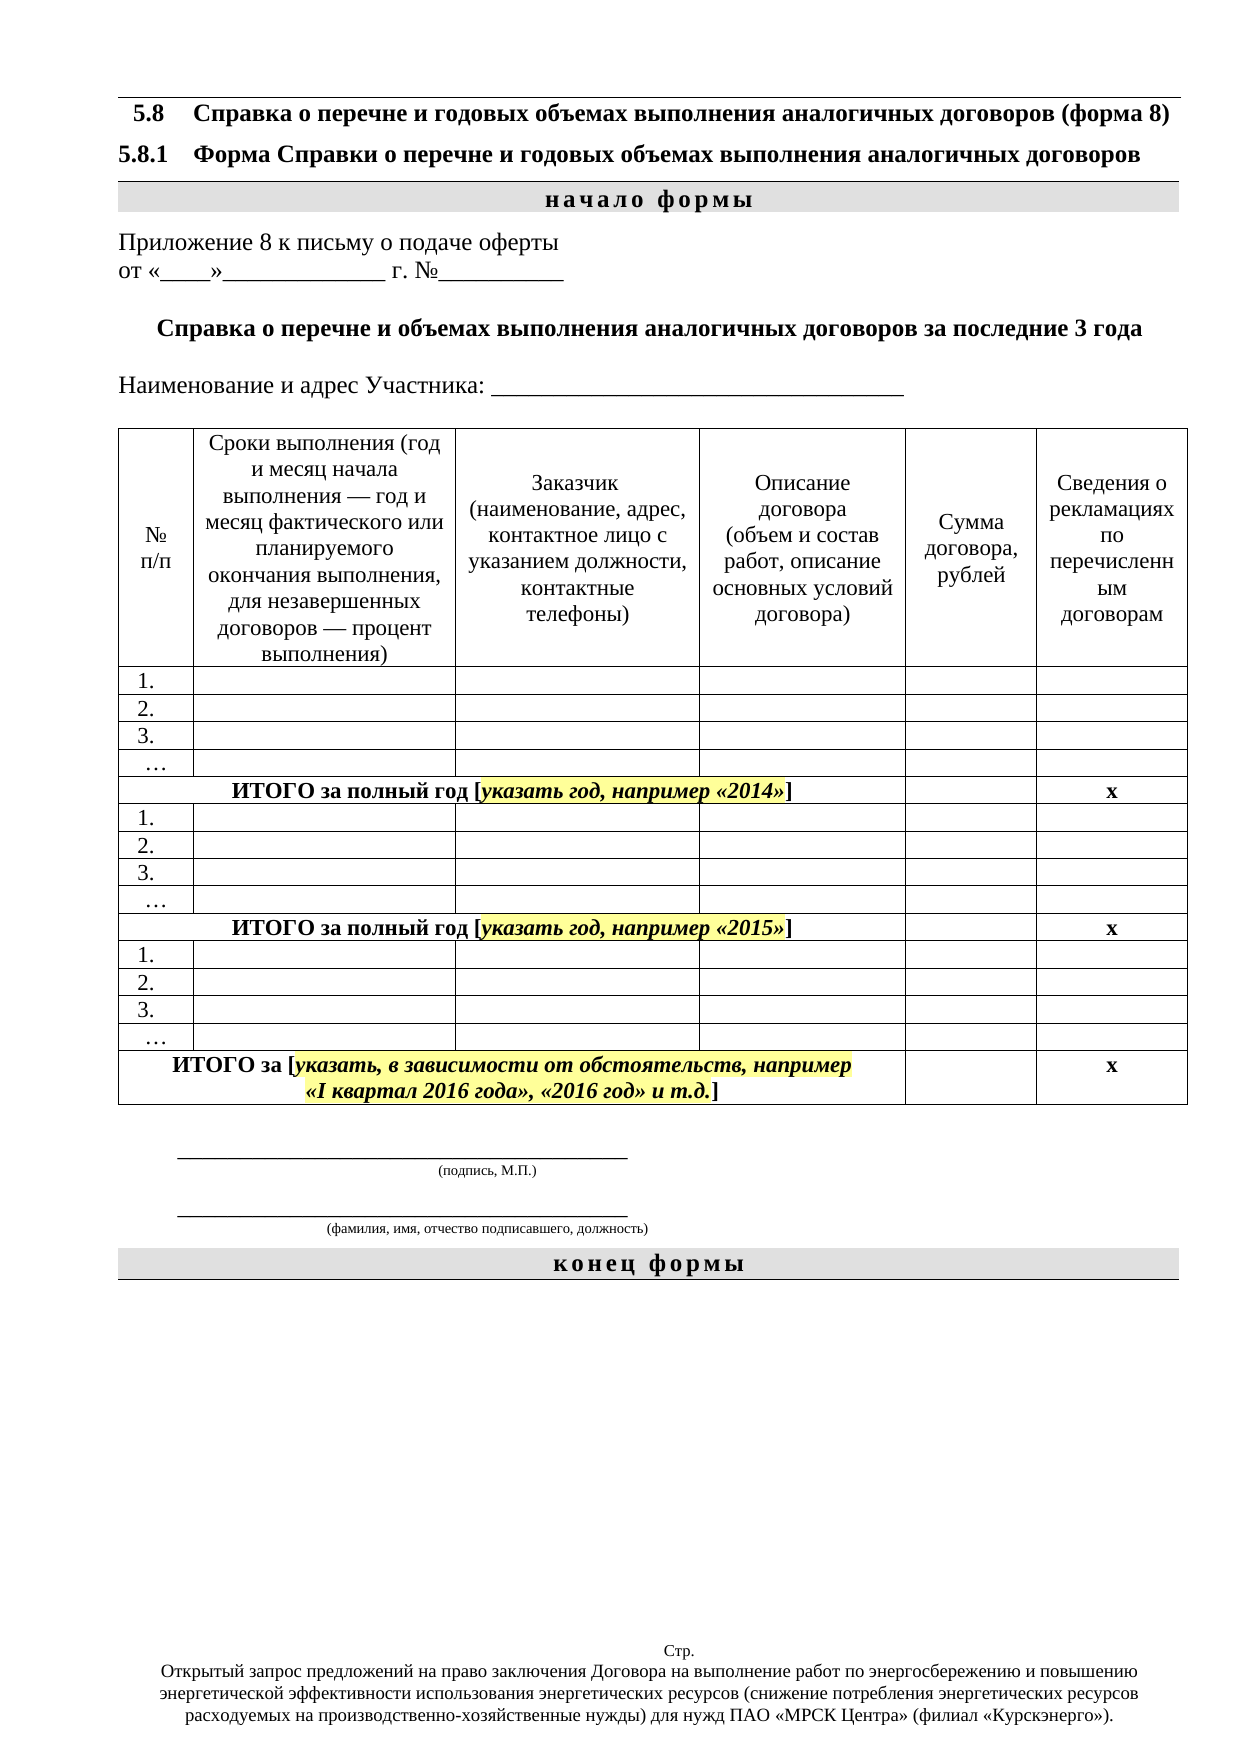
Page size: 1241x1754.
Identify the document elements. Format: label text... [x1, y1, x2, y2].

table_cell [700, 750, 905, 776]
text ____________________________________ [118, 1133, 1181, 1162]
table_cell [194, 804, 455, 831]
table_cell [1037, 667, 1187, 694]
table_cell [1037, 969, 1187, 995]
table_cell [906, 804, 1036, 831]
table_cell [700, 832, 905, 858]
table_cell [194, 859, 455, 885]
table_cell [700, 1024, 905, 1050]
text (подпись, М.П.) [118, 1162, 797, 1191]
text ____________________________________ [118, 1191, 1181, 1219]
text Справка о перечне и объемах выполнения аналогичных договоров за последние 3 года [118, 313, 1181, 342]
table_cell … [119, 750, 193, 776]
table_cell х [1037, 777, 1187, 803]
table_cell [119, 996, 193, 1022]
table_cell [1037, 941, 1187, 968]
table_header Сведения о рекламациях по перечисленным договорам [1037, 429, 1187, 666]
table_cell [119, 667, 193, 694]
table_cell [456, 804, 699, 831]
table_cell [1037, 886, 1187, 913]
table_cell [700, 886, 905, 913]
table_cell [119, 969, 193, 995]
table_cell [906, 777, 1036, 803]
table_cell [456, 695, 699, 721]
table_cell [456, 996, 699, 1022]
table_cell [456, 750, 699, 776]
table_cell … [119, 886, 193, 913]
text начало формы [118, 182, 1179, 212]
table_cell [194, 750, 455, 776]
table_header № п/п [119, 429, 193, 666]
table_cell [906, 750, 1036, 776]
table_cell [700, 667, 905, 694]
table_cell [194, 1024, 455, 1050]
table_cell ИТОГО за полный год [указать год, например «2014»] [785, 777, 905, 803]
table_cell [1037, 1024, 1187, 1050]
table_cell [194, 996, 455, 1022]
table_cell … [119, 1024, 193, 1050]
table_cell [906, 996, 1036, 1022]
table_header Описание договора (объем и состав работ, описание основных условий договора) [700, 429, 905, 666]
table_cell [1037, 695, 1187, 721]
table_cell [700, 804, 905, 831]
table_cell [456, 859, 699, 885]
table_cell [1037, 859, 1187, 885]
table_header Сумма договора, рублей [906, 429, 1036, 666]
table_cell ИТОГО за полный год [указать год, например «2015»] [785, 914, 905, 940]
table_cell [700, 941, 905, 968]
subtitle Справка о перечне и годовых объемах выполнения аналогичных договоров (форма 8) [133, 98, 1181, 127]
table_header Заказчик (наименование, адрес, контактное лицо с указанием должности, контактные телефоны) [456, 429, 699, 666]
table_cell [906, 695, 1036, 721]
table_cell [1037, 832, 1187, 858]
table_cell [1037, 750, 1187, 776]
table_cell [194, 722, 455, 748]
table_cell [194, 886, 455, 913]
table_cell [194, 941, 455, 968]
table_cell [194, 969, 455, 995]
text Наименование и адрес Участника: _________________________________ [118, 371, 1181, 399]
table_cell [456, 667, 699, 694]
table_cell [456, 832, 699, 858]
table_cell [700, 996, 905, 1022]
table_cell [700, 969, 905, 995]
table_cell [700, 722, 905, 748]
table_header Сроки выполнения (год и месяц начала выполнения — год и месяц фактического или планируемого окончания выполнения, для незавершенных договоров — процент выполнения) [194, 429, 455, 666]
table_cell х [1037, 1051, 1187, 1103]
table_cell [906, 1051, 1036, 1103]
table_cell [119, 722, 193, 748]
table_cell [1037, 722, 1187, 748]
table_cell ИТОГО за полный год [указать год, например «2015»] [119, 914, 481, 940]
table_cell [906, 722, 1036, 748]
table_cell [456, 722, 699, 748]
table_cell [456, 1024, 699, 1050]
table_cell [119, 941, 193, 968]
text конец формы [118, 1248, 1179, 1279]
table_cell [456, 969, 699, 995]
table_cell х [1037, 914, 1187, 940]
table_cell [119, 859, 193, 885]
table_cell [906, 969, 1036, 995]
table_cell [906, 941, 1036, 968]
table_cell [456, 941, 699, 968]
table_cell ИТОГО за [указать, в зависимости от обстоятельств, например «I квартал 2016 года», «2016 год» и т.д.] [119, 1051, 305, 1103]
table_cell ИТОГО за [указать, в зависимости от обстоятельств, например «I квартал 2016 года», «2016 год» и т.д.] [711, 1051, 905, 1103]
table_cell ИТОГО за полный год [указать год, например «2014»] [119, 777, 481, 803]
table_cell [906, 667, 1036, 694]
table_cell [906, 832, 1036, 858]
table_cell [700, 859, 905, 885]
subtitle Форма Справки о перечне и годовых объемах выполнения аналогичных договоров [118, 139, 1181, 168]
table_cell [700, 695, 905, 721]
table_cell [906, 1024, 1036, 1050]
table_cell [906, 886, 1036, 913]
table_cell [194, 695, 455, 721]
table_cell [119, 832, 193, 858]
table_cell [194, 832, 455, 858]
table_cell [119, 804, 193, 831]
table_cell [119, 695, 193, 721]
table_cell [906, 859, 1036, 885]
table_cell [1037, 996, 1187, 1022]
table_cell [1037, 804, 1187, 831]
text Приложение 8 к письму о подаче оферты от «____»_____________ г. №__________ [118, 227, 1181, 284]
table_cell [906, 914, 1036, 940]
table_cell [194, 667, 455, 694]
table_cell [456, 886, 699, 913]
text (фамилия, имя, отчество подписавшего, должность) [118, 1219, 797, 1248]
